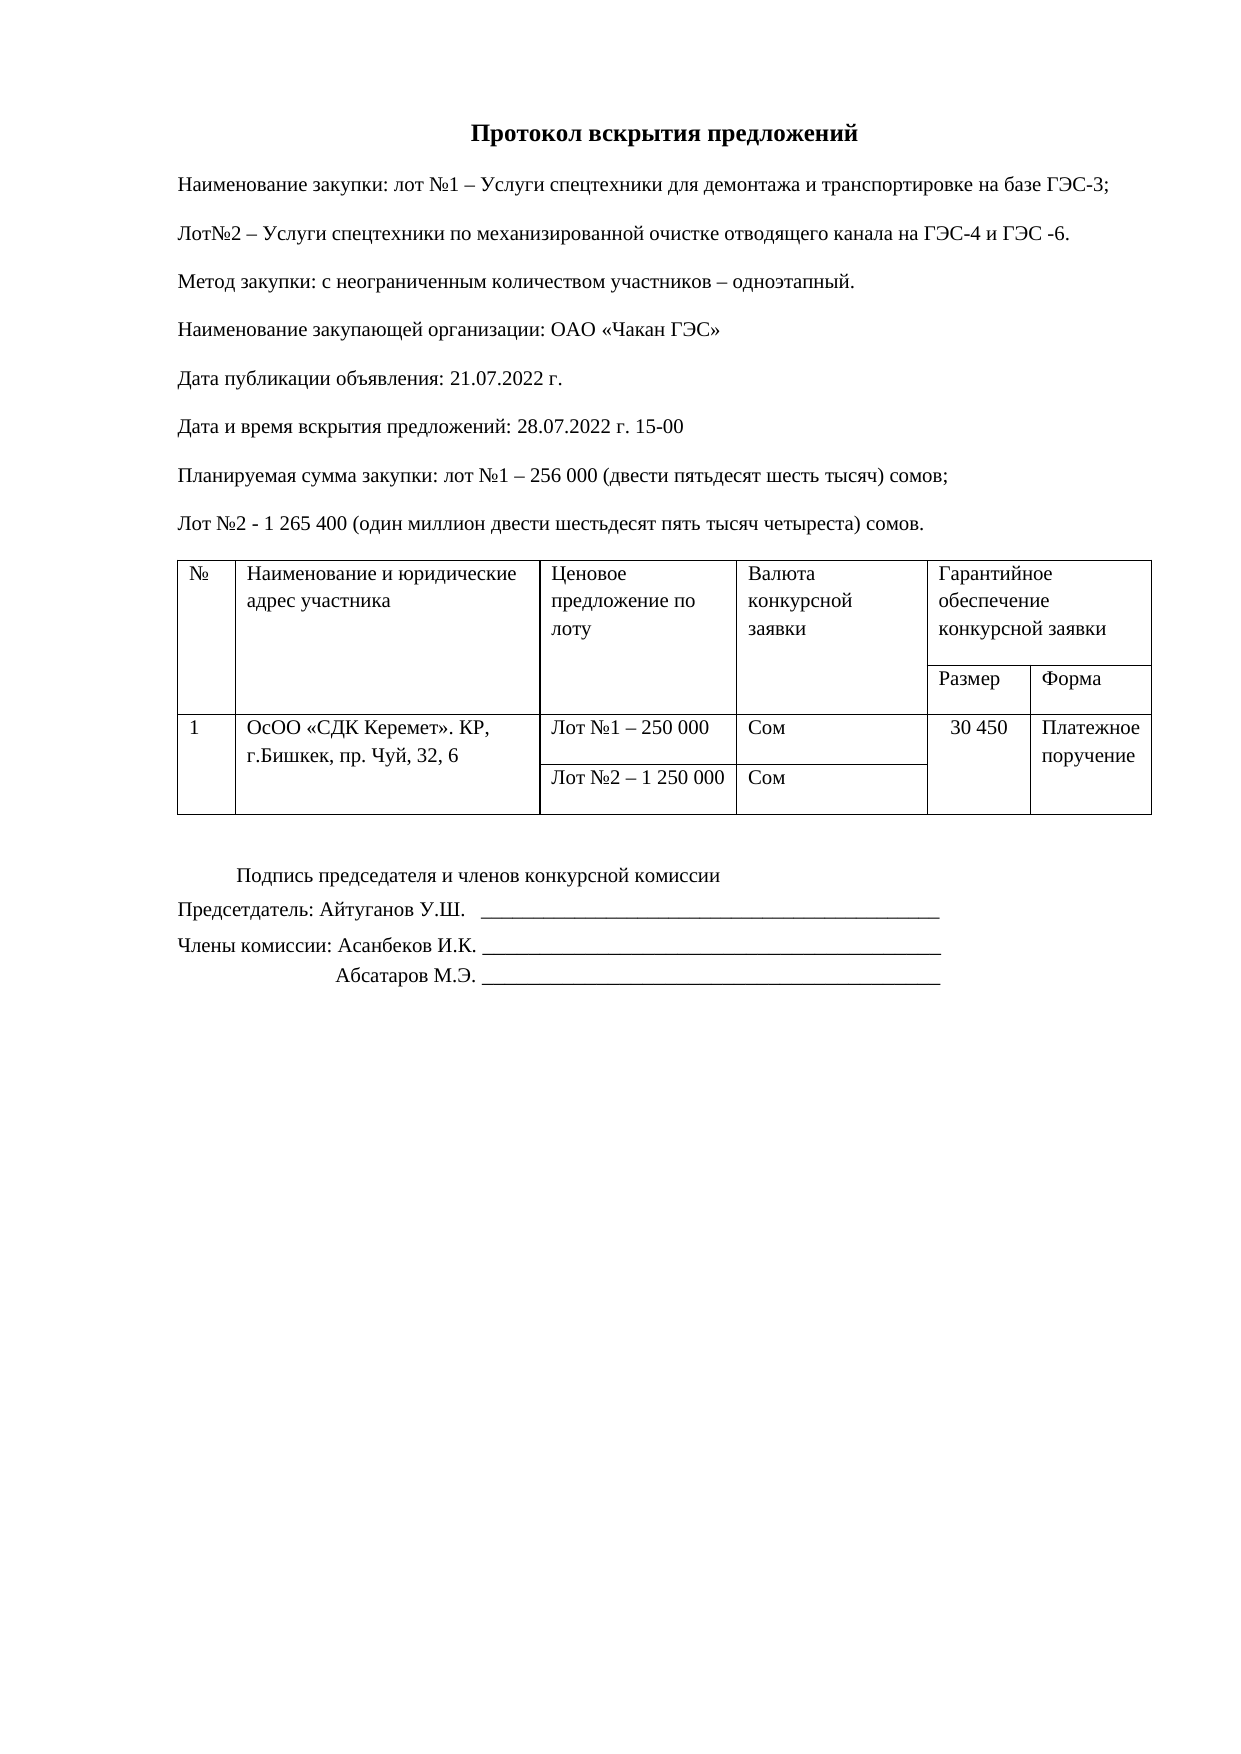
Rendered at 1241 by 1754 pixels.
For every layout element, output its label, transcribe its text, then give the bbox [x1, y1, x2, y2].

table_header Наименование и юридические адрес участника [236, 561, 539, 714]
table_cell Размер [928, 666, 1030, 714]
table_header № [178, 561, 235, 714]
text Наименование закупающей организации: ОАО «Чакан ГЭС» [177, 317, 1152, 341]
table_cell Лот №2 – 1 250 000 [541, 765, 736, 814]
text Члены комиссии: Асанбеков И.К. ________________________________________ [177, 931, 1152, 957]
text Метод закупки: с неограниченным количеством участников – одноэтапный. [177, 269, 1152, 293]
table_cell Форма [1031, 666, 1151, 714]
table_cell Платежное поручение [1031, 715, 1151, 814]
text Абсатаров М.Э. ________________________________________ [251, 961, 1152, 988]
table_cell 30 450 [928, 715, 1030, 814]
text Планируемая сумма закупки: лот №1 – 256 000 (двести пятьдесят шесть тысяч) сомов; [177, 463, 1152, 487]
text Предсетдатель: Айтуганов У.Ш. ____________________________________________ [177, 897, 1152, 921]
table_cell 1 [178, 715, 235, 814]
text Протокол вскрытия предложений [177, 118, 1152, 147]
text Подпись председателя и членов конкурсной комиссии [177, 863, 1152, 887]
text Лот№2 – Услуги спецтехники по механизированной очистке отводящего канала на ГЭС-4 и ГЭС -6. [177, 220, 1152, 244]
text Лот №2 - 1 265 400 (один миллион двести шестьдесят пять тысяч четыреста) сомов. [177, 511, 1152, 535]
text Дата публикации объявления: 21.07.2022 г. [177, 366, 1152, 390]
table_cell Сом [737, 765, 927, 814]
table_header Валюта конкурсной заявки [737, 561, 927, 714]
table_cell Лот №1 – 250 000 [541, 715, 736, 764]
table_header Гарантийное обеспечение конкурсной заявки [928, 561, 1151, 664]
table_cell ОсОО «СДК Керемет». КР, г.Бишкек, пр. Чуй, 32, 6 [236, 715, 539, 814]
table_cell Сом [737, 715, 927, 764]
table_header Ценовое предложение по лоту [541, 561, 736, 714]
text Дата и время вскрытия предложений: 28.07.2022 г. 15-00 [177, 414, 1152, 438]
text Наименование закупки: лот №1 – Услуги спецтехники для демонтажа и транспортировке на базе ГЭС-3; [177, 172, 1152, 196]
